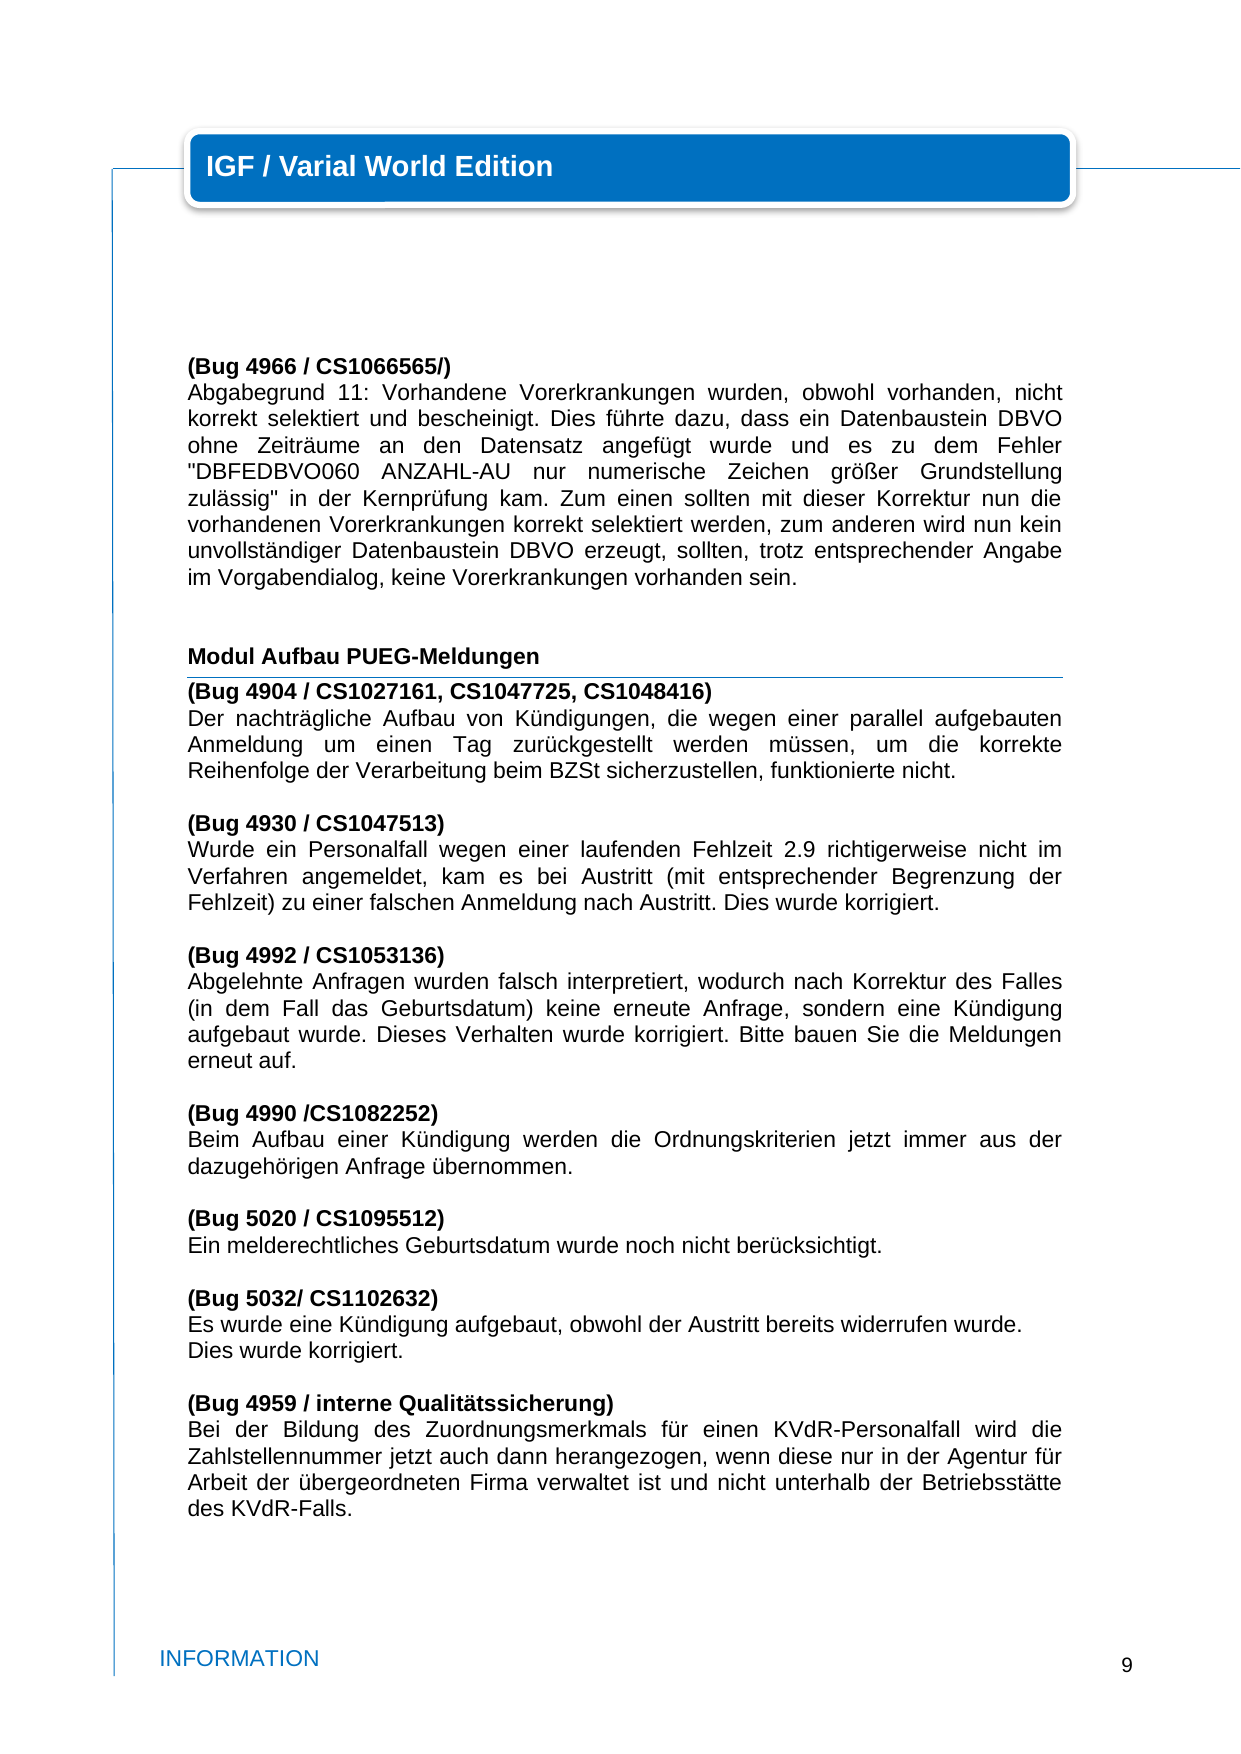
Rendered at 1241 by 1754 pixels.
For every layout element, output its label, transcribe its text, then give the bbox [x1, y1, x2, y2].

text Ein melderechtliches Geburtsdatum wurde noch nicht berücksichtigt. [187, 1232, 1063, 1258]
text Abgelehnte Anfragen wurden falsch interpretiert, wodurch nach Korrektur des Falles (in dem Fall das Geburtsdatum) keine erneute Anfrage, sondern eine Kündigung aufgebaut wurde. Dieses Verhalten wurde korrigiert. Bitte bauen Sie die Meldungen erneut auf. [187, 968, 1063, 1074]
text (Bug 4959 / interne Qualitätssicherung) [187, 1390, 1063, 1416]
text (Bug 4904 / CS1027161, CS1047725, CS1048416) [187, 678, 1063, 705]
text Modul Aufbau PUEG-Meldungen [187, 643, 1063, 677]
text (Bug 5032/ CS1102632) [187, 1284, 1063, 1311]
text (Bug 4992 / CS1053136) [187, 942, 1063, 968]
text (Bug 4930 / CS1047513) [187, 810, 1063, 836]
text (Bug 5020 / CS1095512) [187, 1205, 1063, 1232]
text Es wurde eine Kündigung aufgebaut, obwohl der Austritt bereits widerrufen wurde. Dies wurde korrigiert. [187, 1311, 1063, 1363]
text (Bug 4966 / CS1066565/) [187, 353, 1063, 379]
text Bei der Bildung des Zuordnungsmerkmals für einen KVdR-Personalfall wird die Zahlstellennummer jetzt auch dann herangezogen, wenn diese nur in der Agentur für Arbeit der übergeordneten Firma verwaltet ist und nicht unterhalb der Betriebsstätte des KVdR-Falls. [187, 1416, 1063, 1522]
text Der nachträgliche Aufbau von Kündigungen, die wegen einer parallel aufgebauten Anmeldung um einen Tag zurückgestellt werden müssen, um die korrekte Reihenfolge der Verarbeitung beim BZSt sicherzustellen, funktionierte nicht. [187, 705, 1063, 784]
text (Bug 4990 /CS1082252) [187, 1100, 1063, 1126]
text Wurde ein Personalfall wegen einer laufenden Fehlzeit 2.9 richtigerweise nicht im Verfahren angemeldet, kam es bei Austritt (mit entsprechender Begrenzung der Fehlzeit) zu einer falschen Anmeldung nach Austritt. Dies wurde korrigiert. [187, 836, 1063, 916]
text Abgabegrund 11: Vorhandene Vorerkrankungen wurden, obwohl vorhanden, nicht korrekt selektiert und bescheinigt. Dies führte dazu, dass ein Datenbaustein DBVO ohne Zeiträume an den Datensatz angefügt wurde und es zu dem Fehler "DBFEDBVO060 ANZAHL-AU nur numerische Zeichen größer Grundstellung zulässig" in der Kernprüfung kam. Zum einen sollten mit dieser Korrektur nun die vorhandenen Vorerkrankungen korrekt selektiert werden, zum anderen wird nun kein unvollständiger Datenbaustein DBVO erzeugt, sollten, trotz entsprechender Angabe im Vorgabendialog, keine Vorerkrankungen vorhanden sein. [187, 379, 1063, 590]
text Beim Aufbau einer Kündigung werden die Ordnungskriterien jetzt immer aus der dazugehörigen Anfrage übernommen. [187, 1126, 1063, 1179]
